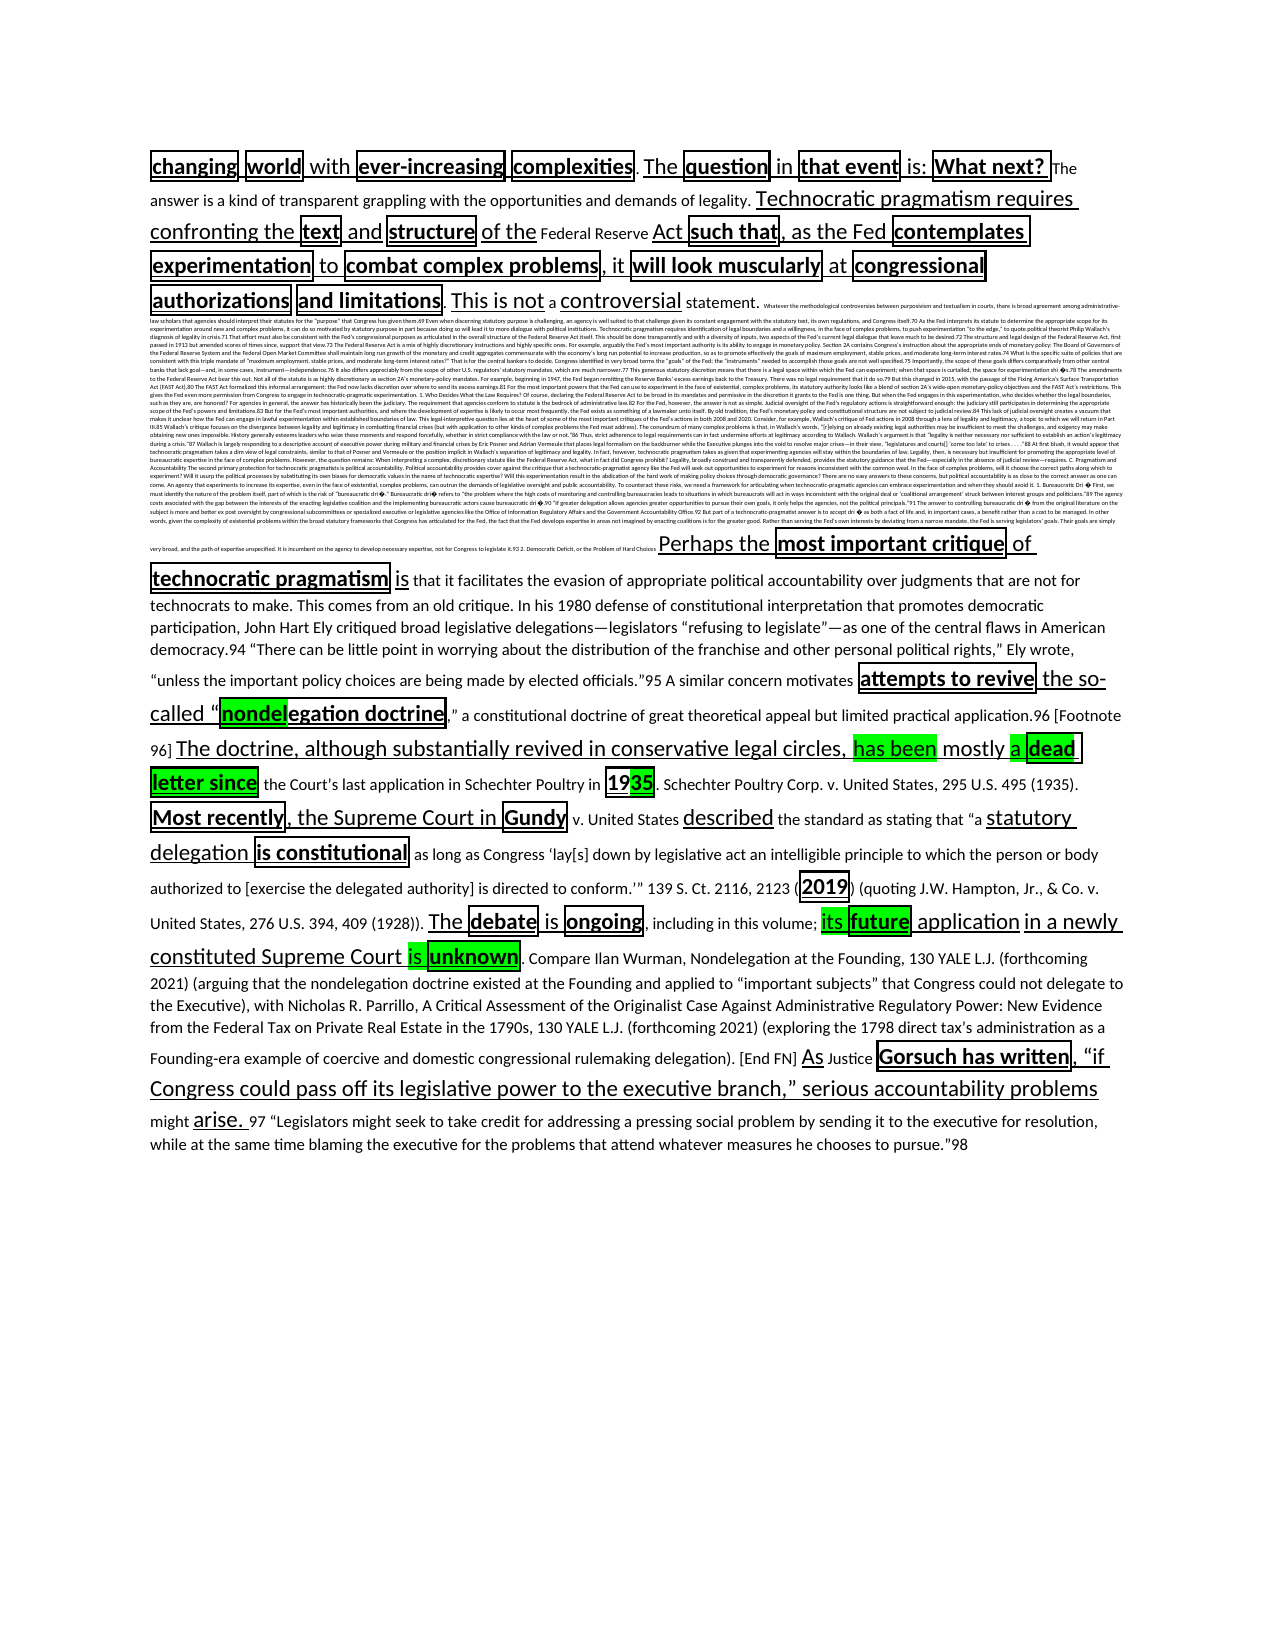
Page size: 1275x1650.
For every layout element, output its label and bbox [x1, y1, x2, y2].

text [150, 150, 1125, 1154]
